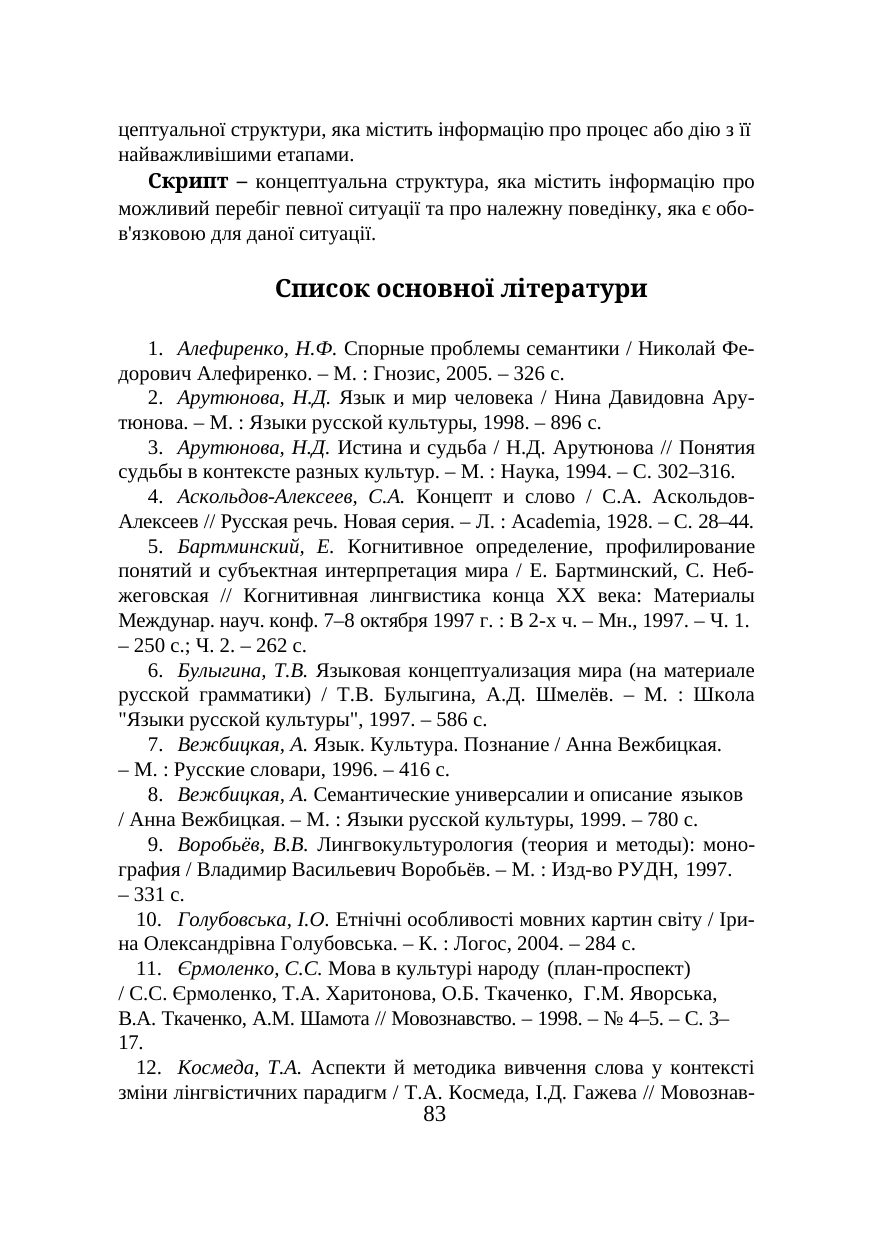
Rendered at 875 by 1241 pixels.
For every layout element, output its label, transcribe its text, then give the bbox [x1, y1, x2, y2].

text цептуальної структури, яка містить інформацію про процес або дію з її найважливішими етапами. [118, 117, 770, 166]
list Бартминский, Е. Когнитивное определение, профилирование понятий и субъектная интерпретация мира / Е. Бартминский, С. Неб- жеговская // Когнитивная лингвистика конца XX века: Материалы Междунар. науч. конф. 7–8 октября 1997 г. : В 2-х ч. – Мн., 1997. – Ч. 1. [118, 533, 756, 632]
list Воробьёв, В.В. Лингвокультурология (теория и методы): моно- графия / Владимир Васильевич Воробьёв. – М. : Изд-во РУДН, 1997. [118, 832, 755, 881]
text Скрипт – концептуальна структура, яка містить інформацію про можливий перебіг певної ситуації та про належну поведінку, яка є обо- в'язковою для даної ситуації. [118, 167, 756, 244]
list Алефиренко, Н.Ф. Спорные проблемы семантики / Николай Фе- дорович Алефиренко. – М. : Гнозис, 2005. – 326 с. [118, 336, 755, 384]
list Єрмоленко, С.С. Мова в культурі народу (план-проспект) [136, 956, 770, 980]
list Вежбицкая, А. Язык. Культура. Познание / Анна Вежбицкая. [148, 732, 770, 756]
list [118, 1055, 755, 1104]
text / С.С. Єрмоленко, Т.А. Харитонова, О.Б. Ткаченко, Г.М. Яворська, В.А. Ткаченко, А.М. Шамота // Мовознавство. – 1998. – № 4–5. – С. 3–17. [118, 981, 751, 1054]
text – 250 с.; Ч. 2. – 262 с. [118, 632, 770, 657]
subtitle Список основної літератури [274, 270, 770, 304]
text – 331 с. [118, 881, 770, 906]
list Арутюнова, Н.Д. Истина и судьба / Н.Д. Арутюнова // Понятия судьбы в контексте разных культур. – М. : Наука, 1994. – С. 302–316. [118, 434, 755, 483]
list Голубовська, І.О. Етнічні особливості мовних картин світу / Іри- на Олександрівна Голубовська. – К. : Логос, 2004. – 284 с. [118, 907, 755, 955]
list Аскольдов-Алексеев, С.А. Концепт и слово / С.А. Аскольдов- Алексеев // Русская речь. Новая серия. – Л. : Academia, 1928. – С. 28–44. [118, 484, 755, 533]
list Вежбицкая, А. Семантические универсалии и описание языков [148, 782, 770, 806]
list Арутюнова, Н.Д. Язык и мир человека / Нина Давидовна Ару- тюнова. – М. : Языки русской культуры, 1998. – 896 с. [118, 385, 755, 434]
list Булыгина, Т.В. Языковая концептуализация мира (на материале русской грамматики) / Т.В. Булыгина, А.Д. Шмелёв. – М. : Школа "Языки русской культуры", 1997. – 586 с. [118, 657, 755, 731]
text / Анна Вежбицкая. – М. : Языки русской культуры, 1999. – 780 с. [118, 807, 770, 831]
list М. : Русские словари, 1996. – 416 с. [118, 757, 770, 781]
